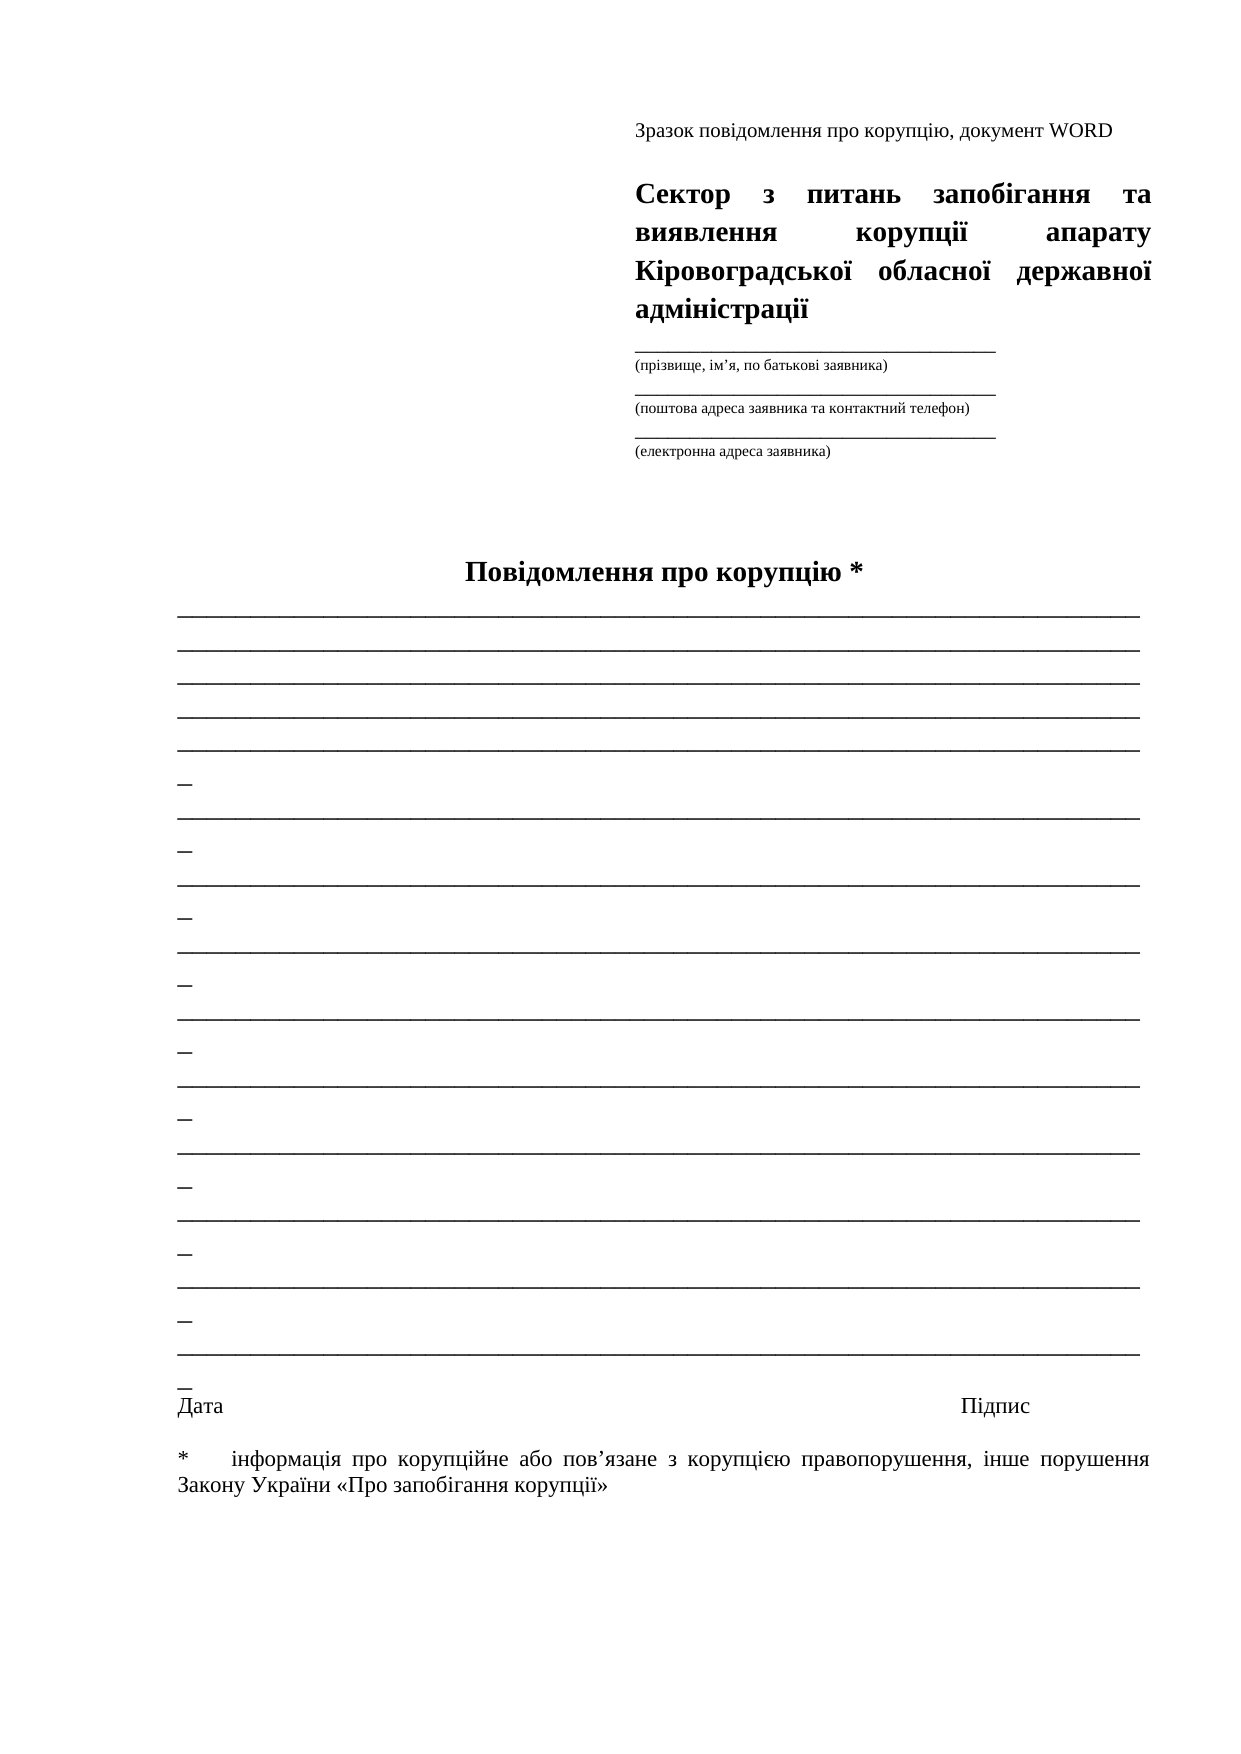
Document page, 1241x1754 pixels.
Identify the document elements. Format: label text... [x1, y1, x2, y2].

text * інформація про корупційне або пов’язане з корупцією правопорушення, інше порушення Закону України «Про запобігання корупції» [177, 1445, 1152, 1498]
text ___________________________________________________________________ ___________________________________________________________________ [177, 1124, 1152, 1258]
text ___________________________________________________________________ ___________________________________________________________________ [177, 722, 1152, 856]
text _________________________________ [635, 373, 1152, 398]
text ________________________________________________________________________________________________________________________________________________________________________________________________________________________________________________________________________ [177, 587, 1152, 722]
text ___________________________________________________________________ ___________________________________________________________________ [177, 923, 1152, 1057]
text Повідомлення про корупцію * [177, 554, 1152, 587]
text (поштова адреса заявника та контактний телефон) [635, 398, 1152, 416]
text ___________________________________________________________________ Дата Підпис [177, 1325, 1152, 1419]
text Зразок повідомлення про корупцію, документ WORD [635, 118, 1152, 142]
text ___________________________________________________________________ [177, 1258, 1152, 1325]
text Сектор з питань запобігання та виявлення корупції апарату Кіровоградської обласної державної адміністрації [635, 176, 1152, 325]
text _________________________________ [635, 416, 1152, 442]
text (прізвище, ім’я, по батькові заявника) [635, 355, 1152, 373]
text ___________________________________________________________________ [177, 1057, 1152, 1124]
text ___________________________________________________________________ [177, 856, 1152, 923]
text (електронна адреса заявника) [635, 442, 1152, 459]
text _________________________________ [635, 330, 1152, 355]
